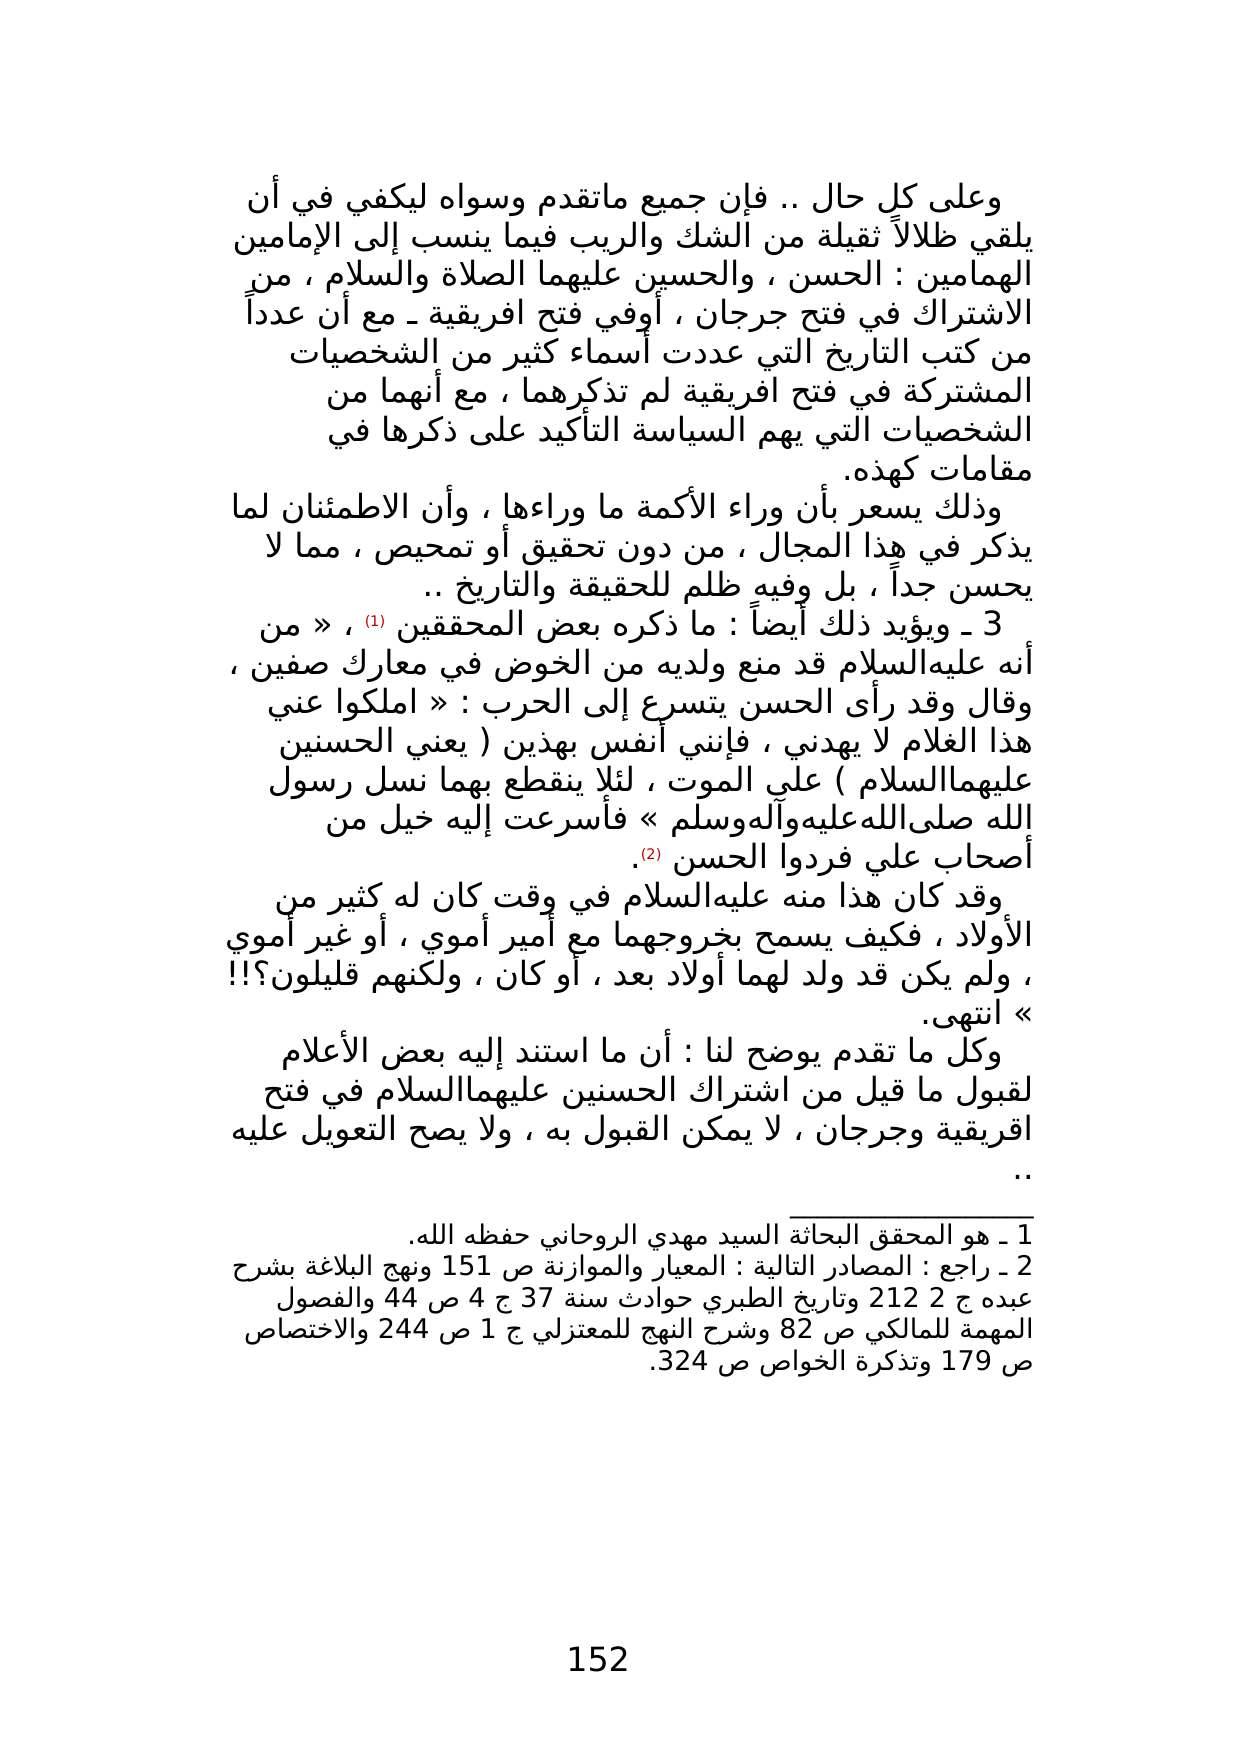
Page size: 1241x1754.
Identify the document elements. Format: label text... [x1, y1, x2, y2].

text 2 ـ راجع : المصادر التالية : المعيار والموازنة ص 151 ونهج البلاغة بشرح عبده ج 2 212 وتاريخ الطبري حوادث سنة 37 ج 4 ص 44 والفصول المهمة للمالكي ص 82 وشرح النهج للمعتزلي ج 1 ص 244 والاختصاص ص 179 وتذكرة الخواص ص 324. [222, 1251, 1033, 1377]
text وذلك يسعر بأن وراء الأكمة ما وراءها ، وأن الاطمئنان لما يذكر في هذا المجال ، من دون تحقيق أو تمحيص ، مما لا يحسن جداً ، بل وفيه ظلم للحقيقة والتاريخ .. [222, 488, 1033, 604]
text 3 ـ ويؤيد ذلك أيضاً : ما ذكره بعض المحققين (1) ، « من أنه عليه‌السلام قد منع ولديه من الخوض في معارك صفين ، وقال وقد رأى الحسن يتسرع إلى الحرب : « املكوا عني هذا الغلام لا يهدني ، فإنني أنفس بهذين ( يعني الحسنين عليهما‌السلام ) على الموت ، لئلا ينقطع بهما نسل رسول الله صلى‌الله‌عليه‌وآله‌وسلم » فأسرعت إليه خيل من أصحاب علي فردوا الحسن (2). [222, 604, 1033, 877]
text وقد كان هذا منه عليه‌السلام في وقت كان له كثير من الأولاد ، فكيف يسمح بخروجهما مع أمير أموي ، أو غير أموي ، ولم يكن قد ولد لهما أولاد بعد ، أو كان ، ولكنهم قليلون؟!! » انتهى. [222, 877, 1033, 1032]
text __________________ 1 ـ هو المحقق البحاثة السيد مهدي الروحاني حفظه الله. [222, 1187, 1033, 1251]
text وعلى كل حال .. فإن جميع ماتقدم وسواه ليكفي في أن يلقي ظلالاً ثقيلة من الشك والريب فيما ينسب إلى الإمامين الهمامين : الحسن ، والحسين عليهما الصلاة والسلام ، من الاشتراك في فتح جرجان ، أوفي فتح افريقية ـ مع أن عدداً من كتب التاريخ التي عددت أسماء كثير من الشخصيات المشتركة في فتح افريقية لم تذكرهما ، مع أنهما من الشخصيات التي يهم السياسة التأكيد على ذكرها في مقامات كهذه. [222, 177, 1033, 488]
text وكل ما تقدم يوضح لنا : أن ما استند إليه بعض الأعلام لقبول ما قيل من اشتراك الحسنين عليهما‌السلام في فتح اقريقية وجرجان ، لا يمكن القبول به ، ولا يصح التعويل عليه .. [222, 1032, 1033, 1187]
